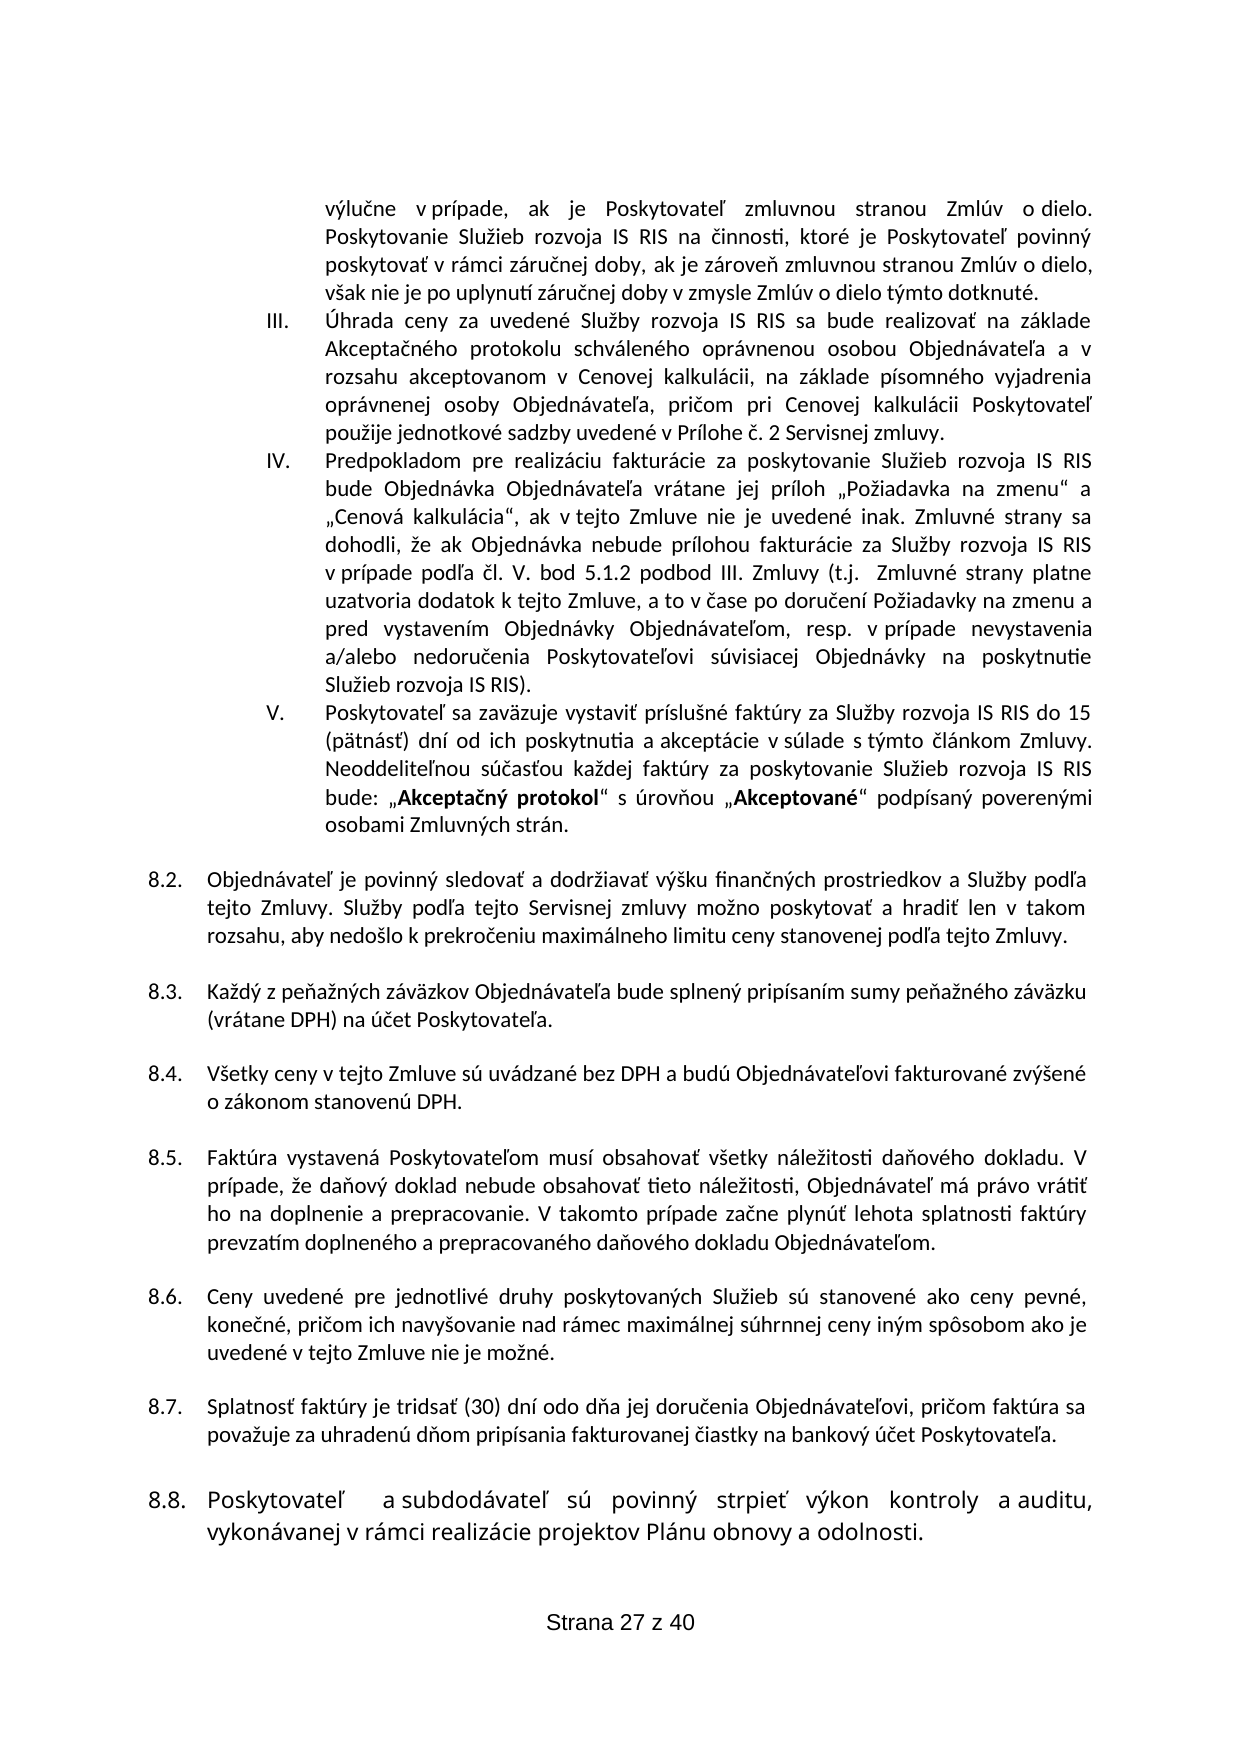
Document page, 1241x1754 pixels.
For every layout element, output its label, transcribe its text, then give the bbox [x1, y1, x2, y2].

list Ceny uvedené pre jednotlivé druhy poskytovaných Služieb sú stanovené ako ceny pevné, konečné, pričom ich navyšovanie nad rámec maximálnej súhrnnej ceny iným spôsobom ako je uvedené v tejto Zmluve nie je možné. [148, 1282, 1088, 1366]
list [266, 194, 1093, 306]
list Splatnosť faktúry je tridsať (30) dní odo dňa jej doručenia Objednávateľovi, pričom faktúra sa považuje za uhradenú dňom pripísania fakturovanej čiastky na bankový účet Poskytovateľa. [148, 1392, 1088, 1448]
list Poskytovateľ sa zaväzuje vystaviť príslušné faktúry za Služby rozvoja IS RIS do 15 (pätnásť) dní od ich poskytnutia a akceptácie v súlade s týmto článkom Zmluvy. Neoddeliteľnou súčasťou každej faktúry za poskytovanie Služieb rozvoja IS RIS bude: „Akceptačný protokol“ s úrovňou „Akceptované“ podpísaný poverenými osobami Zmluvných strán. [266, 698, 1093, 839]
list Objednávateľ je povinný sledovať a dodržiavať výšku finančných prostriedkov a Služby podľa tejto Zmluvy. Služby podľa tejto Servisnej zmluvy možno poskytovať a hradiť len v takom rozsahu, aby nedošlo k prekročeniu maximálneho limitu ceny stanovenej podľa tejto Zmluvy. [148, 865, 1088, 949]
list Poskytovateľ a subdodávateľ sú povinný strpieť výkon kontroly a auditu, vykonávanej v rámci realizácie projektov Plánu obnovy a odolnosti. [148, 1484, 1093, 1548]
list Predpokladom pre realizáciu fakturácie za poskytovanie Služieb rozvoja IS RIS bude Objednávka Objednávateľa vrátane jej príloh „Požiadavka na zmenu“ a „Cenová kalkulácia“, ak v tejto Zmluve nie je uvedené inak. Zmluvné strany sa dohodli, že ak Objednávka nebude prílohou fakturácie za Služby rozvoja IS RIS v prípade podľa čl. V. bod 5.1.2 podbod III. Zmluvy (t.j. Zmluvné strany platne uzatvoria dodatok k tejto Zmluve, a to v čase po doručení Požiadavky na zmenu a pred vystavením Objednávky Objednávateľom, resp. v prípade nevystavenia a/alebo nedoručenia Poskytovateľovi súvisiacej Objednávky na poskytnutie Služieb rozvoja IS RIS). [266, 446, 1093, 698]
list Každý z peňažných záväzkov Objednávateľa bude splnený pripísaním sumy peňažného záväzku (vrátane DPH) na účet Poskytovateľa. [148, 977, 1088, 1033]
list Úhrada ceny za uvedené Služby rozvoja IS RIS sa bude realizovať na základe Akceptačného protokolu schváleného oprávnenou osobou Objednávateľa a v rozsahu akceptovanom v Cenovej kalkulácii, na základe písomného vyjadrenia oprávnenej osoby Objednávateľa, pričom pri Cenovej kalkulácii Poskytovateľ použije jednotkové sadzby uvedené v Prílohe č. 2 Servisnej zmluvy. [266, 306, 1093, 446]
list Všetky ceny v tejto Zmluve sú uvádzané bez DPH a budú Objednávateľovi fakturované zvýšené o zákonom stanovenú DPH. [148, 1059, 1088, 1116]
list Faktúra vystavená Poskytovateľom musí obsahovať všetky náležitosti daňového dokladu. V prípade, že daňový doklad nebude obsahovať tieto náležitosti, Objednávateľ má právo vrátiť ho na doplnenie a prepracovanie. V takomto prípade začne plynúť lehota splatnosti faktúry prevzatím doplneného a prepracovaného daňového dokladu Objednávateľom. [148, 1143, 1088, 1256]
